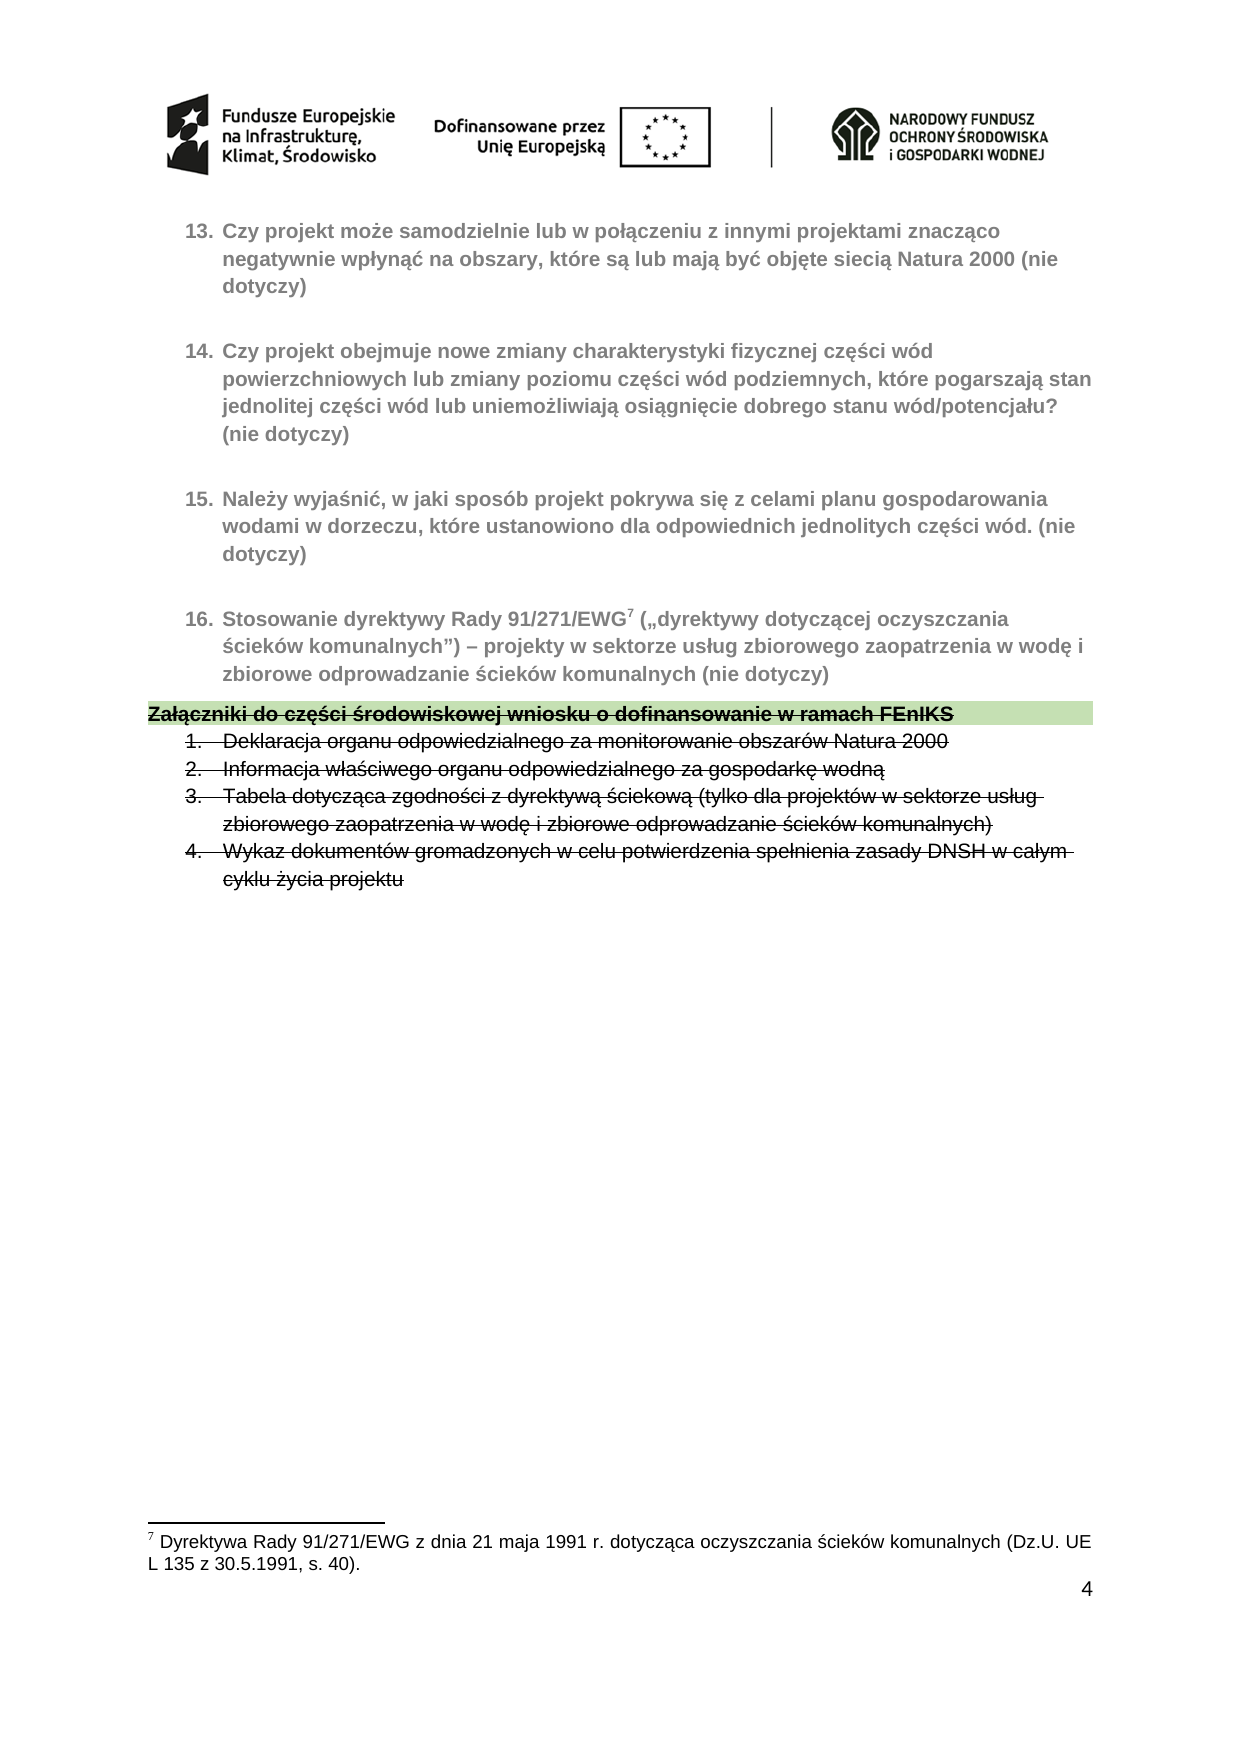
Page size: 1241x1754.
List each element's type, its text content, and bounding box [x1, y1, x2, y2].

list Informacja właściwego organu odpowiedzialnego za gospodarkę wodną [185, 756, 1093, 780]
picture [147, 73, 1092, 195]
list Deklaracja organu odpowiedzialnego za monitorowanie obszarów Natura 2000 [185, 729, 1093, 753]
list Wykaz dokumentów gromadzonych w celu potwierdzenia spełnienia zasady DNSH w całym cyklu życia projektu [185, 839, 1093, 890]
list Czy projekt obejmuje nowe zmiany charakterystyki fizycznej części wód powierzchniowych lub zmiany poziomu części wód podziemnych, które pogarszają stan jednolitej części wód lub uniemożliwiają osiągnięcie dobrego stanu wód/potencjału? (nie dotyczy) [185, 339, 1093, 445]
list Stosowanie dyrektywy Rady 91/271/EWG („dyrektywy dotyczącej oczyszczania ścieków komunalnych”) – projekty w sektorze usług zbiorowego zaopatrzenia w wodę i zbiorowe odprowadzanie ścieków komunalnych (nie dotyczy) [185, 606, 1093, 685]
list Należy wyjaśnić, w jaki sposób projekt pokrywa się z celami planu gospodarowania wodami w dorzeczu, które ustanowiono dla odpowiednich jednolitych części wód. (nie dotyczy) [185, 486, 1093, 565]
list Czy projekt może samodzielnie lub w połączeniu z innymi projektami znacząco negatywnie wpłynąć na obszary, które są lub mają być objęte siecią Natura 2000 (nie dotyczy) [185, 219, 1093, 298]
text Załączniki do części środowiskowej wniosku o dofinansowanie w ramach FEnIKS [148, 701, 1093, 725]
list Tabela dotycząca zgodności z dyrektywą ściekową (tylko dla projektów w sektorze usług zbiorowego zaopatrzenia w wodę i zbiorowe odprowadzanie ścieków komunalnych) [185, 784, 1093, 835]
